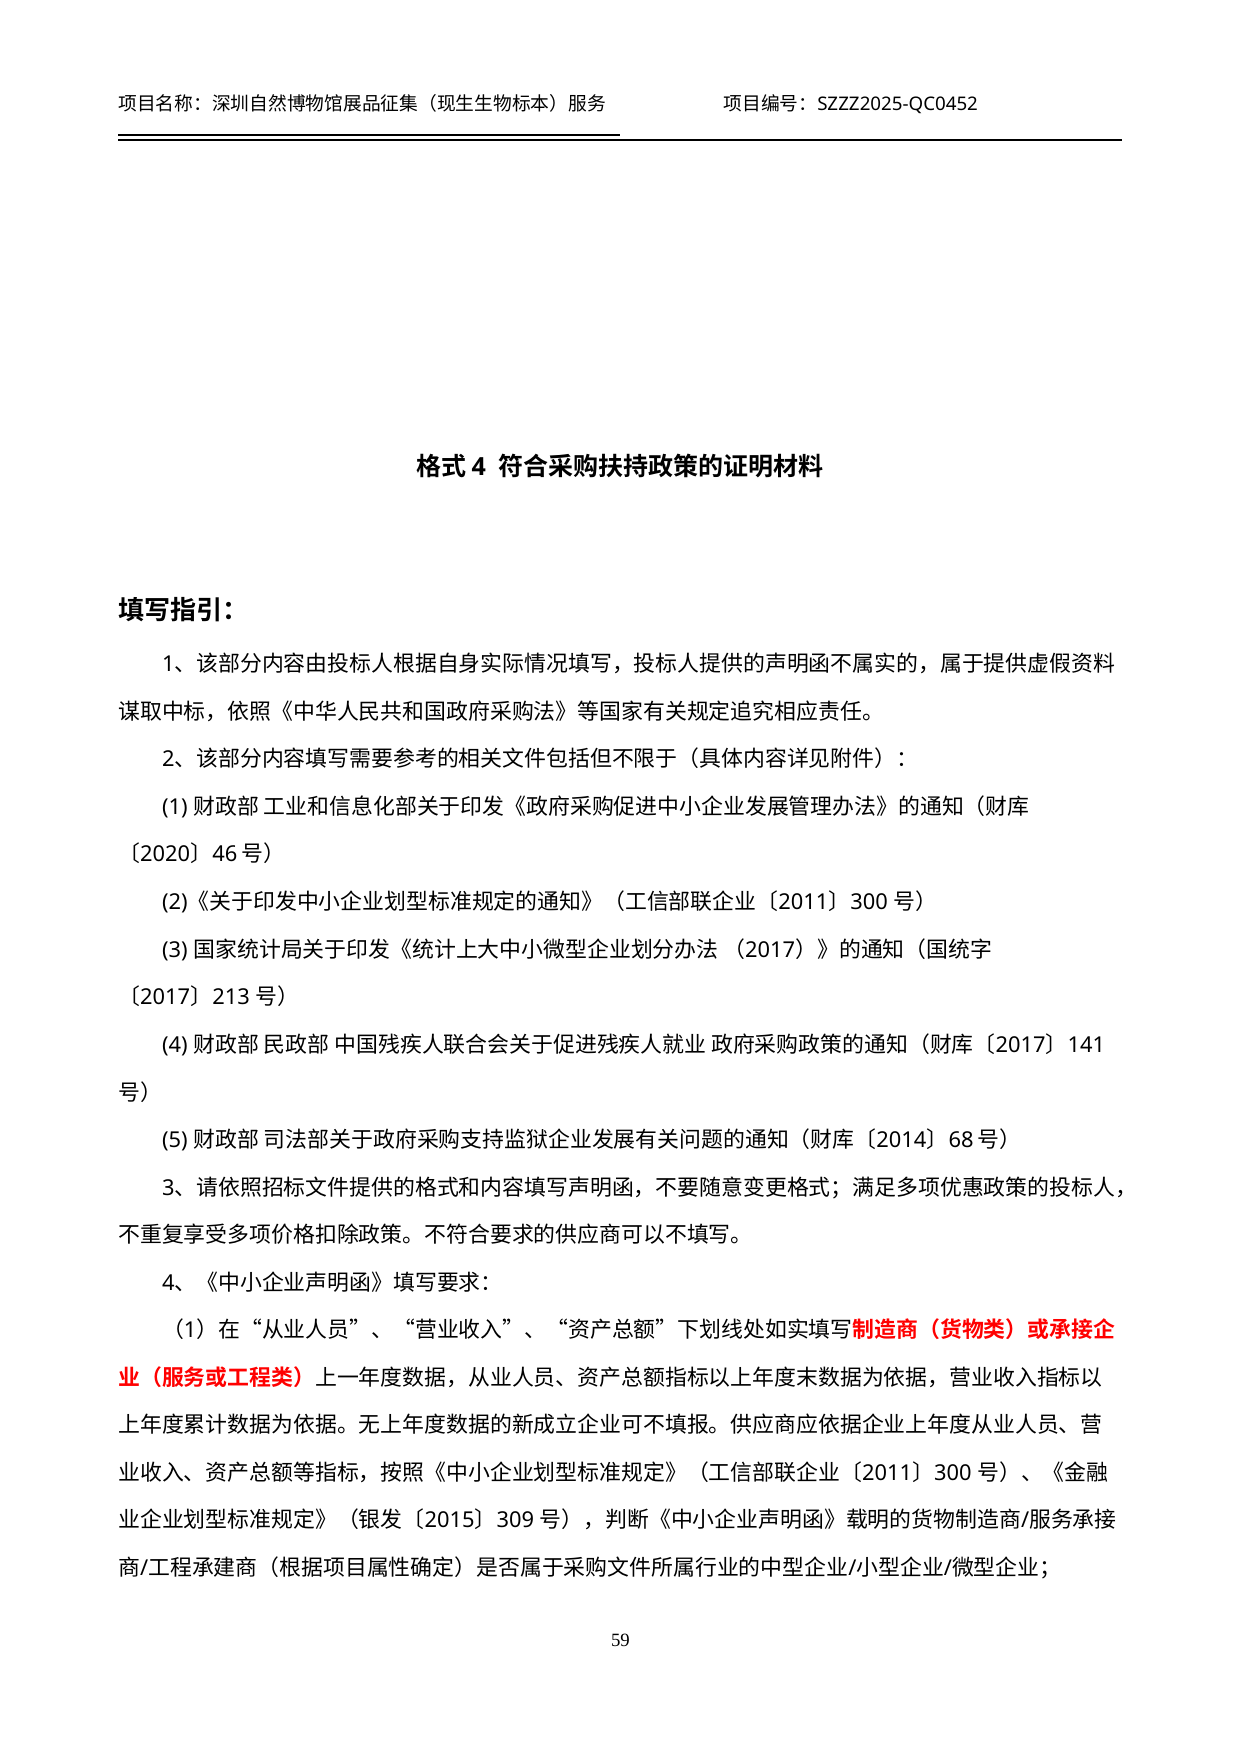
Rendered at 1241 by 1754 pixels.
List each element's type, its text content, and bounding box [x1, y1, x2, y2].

text （1）在“从业人员”、“营业收入”、“资产总额”下划线处如实填写制造商（货物类）或承接企业（服务或工程类）上一年度数据，从业人员、资产总额指标以上年度末数据为依据，营业收入指标以上年度累计数据为依据。无上年度数据的新成立企业可不填报。供应商应依据企业上年度从业人员、营业收入、资产总额等指标，按照《中小企业划型标准规定》（工信部联企业〔2011〕300 号）、《金融业企业划型标准规定》（银发〔2015〕309 号），判断《中小企业声明函》载明的货物制造商/服务承接商/工程承建商（根据项目属性确定）是否属于采购文件所属行业的中型企业/小型企业/微型企业； [118, 1312, 1122, 1582]
text 4、《中小企业声明函》填写要求： [118, 1265, 1122, 1296]
text (4) 财政部 民政部 中国残疾人联合会关于促进残疾人就业 政府采购政策的通知（财库〔2017〕141号） [118, 1027, 1122, 1106]
text (5) 财政部 司法部关于政府采购支持监狱企业发展有关问题的通知（财库〔2014〕68号） [118, 1122, 1122, 1154]
text 2、该部分内容填写需要参考的相关文件包括但不限于（具体内容详见附件）： [118, 741, 1122, 773]
text 填写指引： [118, 589, 1122, 627]
text (1) 财政部 工业和信息化部关于印发《政府采购促进中小企业发展管理办法》的通知（财库〔2020〕46号） [118, 789, 1122, 868]
subtitle 格式4 符合采购扶持政策的证明材料 [118, 432, 1122, 497]
text (2)《关于印发中小企业划型标准规定的通知》（工信部联企业〔2011〕300 号） [118, 884, 1122, 916]
text 3、请依照招标文件提供的格式和内容填写声明函，不要随意变更格式；满足多项优惠政策的投标人，不重复享受多项价格扣除政策。不符合要求的供应商可以不填写。 [118, 1169, 1122, 1249]
text 1、该部分内容由投标人根据自身实际情况填写，投标人提供的声明函不属实的，属于提供虚假资料谋取中标，依照《中华人民共和国政府采购法》等国家有关规定追究相应责任。 [118, 646, 1122, 725]
text (3) 国家统计局关于印发《统计上大中小微型企业划分办法 （2017）》的通知（国统字〔2017〕213 号） [118, 932, 1122, 1011]
